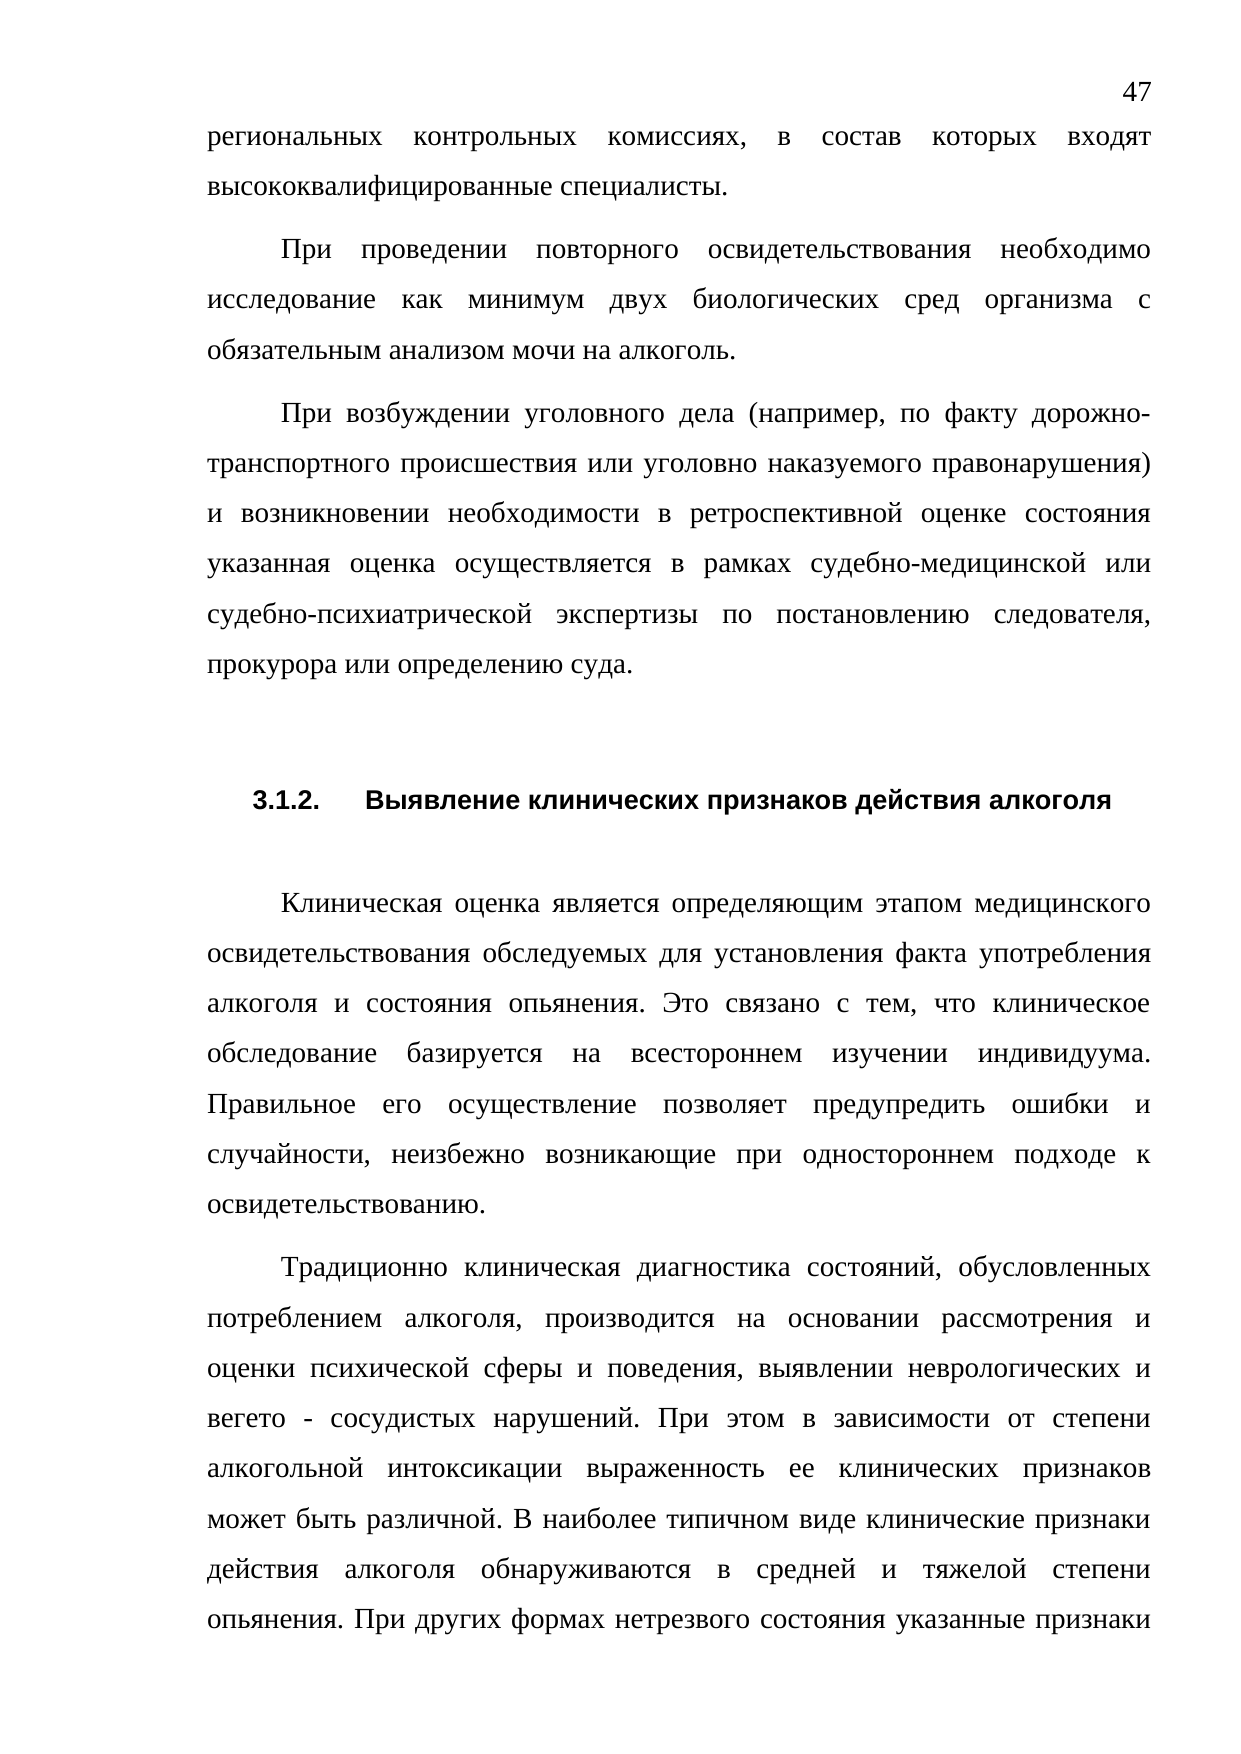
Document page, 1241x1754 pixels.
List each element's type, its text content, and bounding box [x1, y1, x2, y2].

subtitle Выявление клинических признаков действия алкоголя [252, 784, 1152, 816]
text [207, 1249, 1152, 1635]
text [207, 118, 1152, 202]
text Клиническая оценка является определяющим этапом медицинского освидетельствования обследуемых для установления факта употребления алкоголя и состояния опьянения. Это связано с тем, что клиническое обследование базируется на всестороннем изучении индивидуума. Правильное его осуществление позволяет предупредить ошибки и случайности, неизбежно возникающие при одностороннем подходе к освидетельствованию. [207, 885, 1152, 1220]
text При проведении повторного освидетельствования необходимо исследование как минимум двух биологических сред организма с обязательным анализом мочи на алкоголь. [207, 231, 1152, 365]
text При возбуждении уголовного дела (например, по факту дорожно-транспортного происшествия или уголовно наказуемого правонарушения) и возникновении необходимости в ретроспективной оценке состояния указанная оценка осуществляется в рамках судебно-медицинской или судебно-психиатрической экспертизы по постановлению следователя, прокурора или определению суда. [207, 395, 1152, 680]
